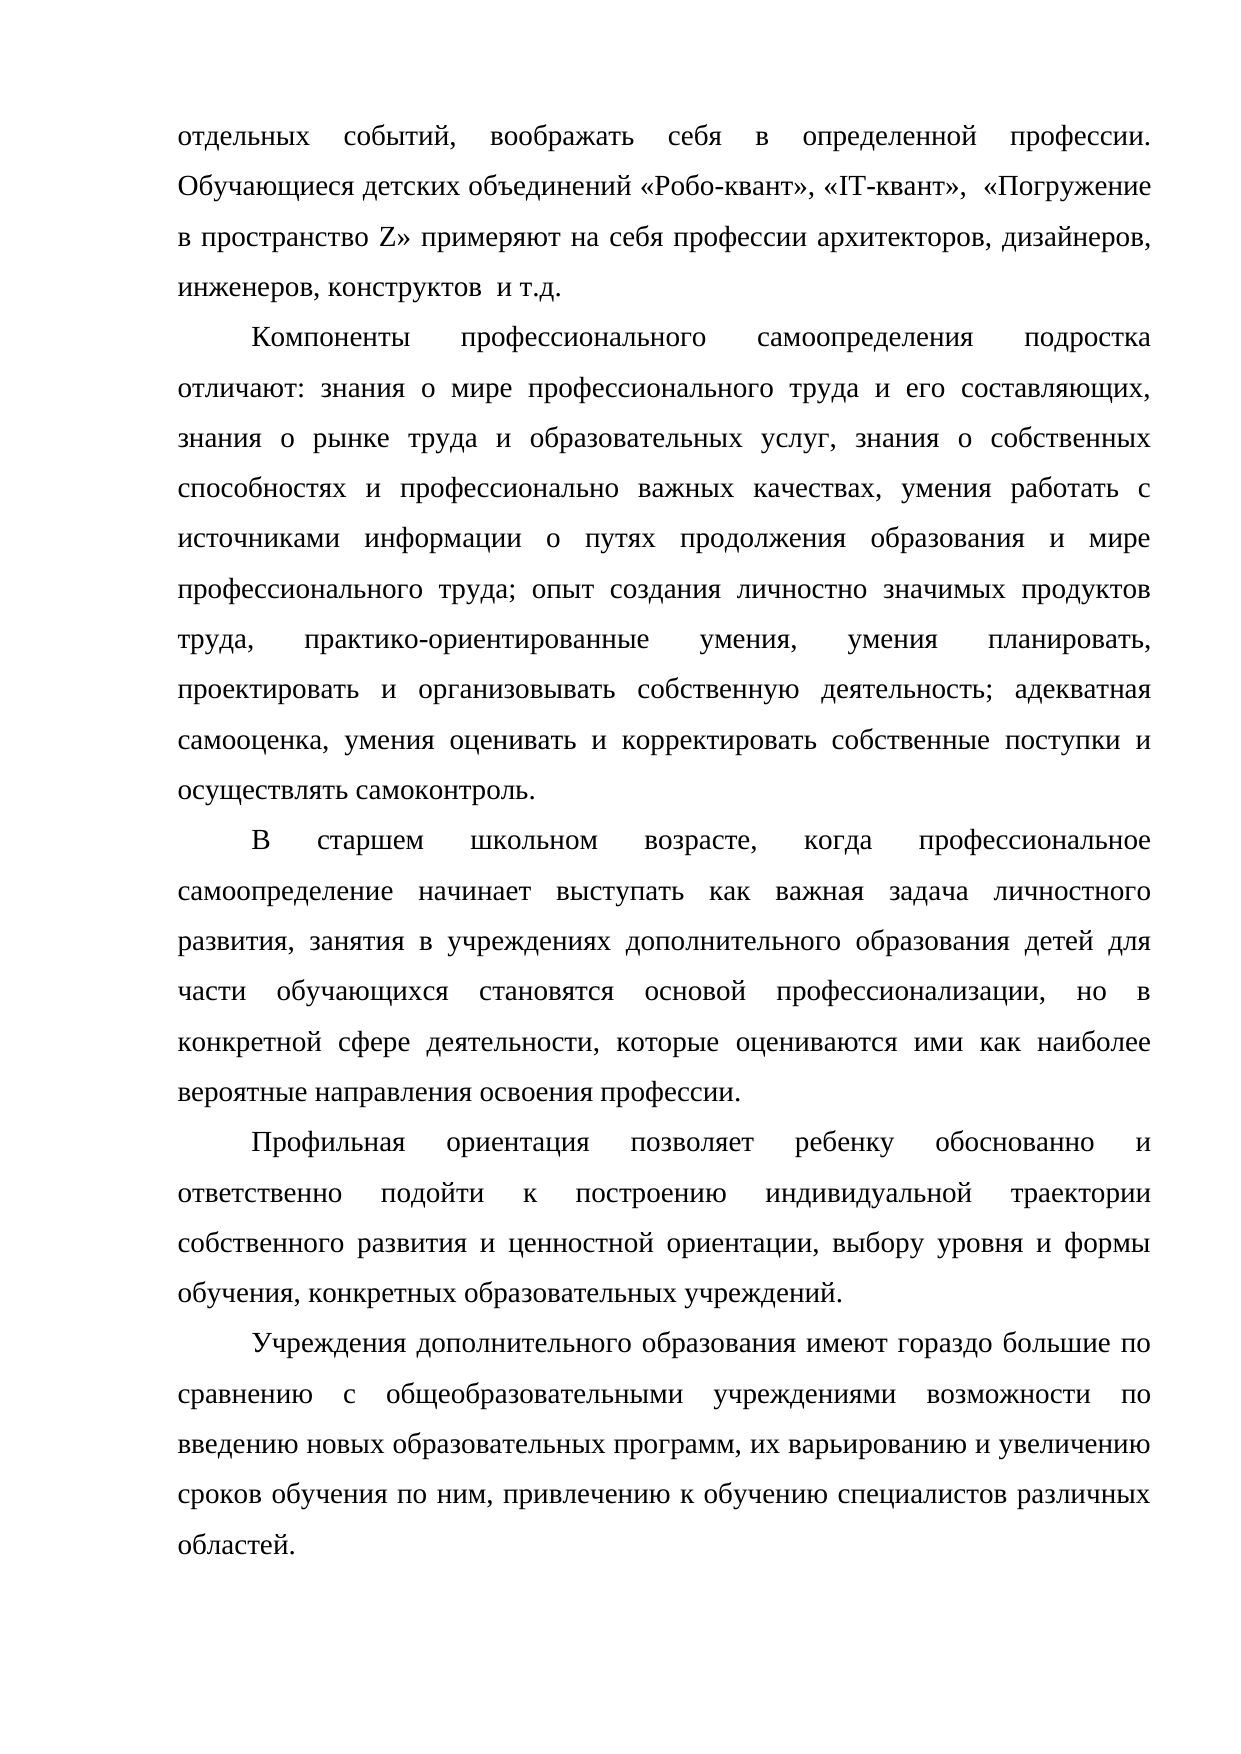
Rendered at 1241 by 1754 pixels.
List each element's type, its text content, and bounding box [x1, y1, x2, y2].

text В старшем школьном возрасте, когда профессиональное самоопределение начинает выступать как важная задача личностного развития, занятия в учреждениях дополнительного образования детей для части обучающихся становятся основой профессионализации, но в конкретной сфере деятельности, которые оцениваются ими как наиболее вероятные направления освоения профессии. [177, 822, 1152, 1108]
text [177, 118, 1152, 303]
text Учреждения дополнительного образования имеют гораздо большие по сравнению с общеобразовательными учреждениями возможности по введению новых образовательных программ, их варьированию и увеличению сроков обучения по ним, привлечению к обучению специалистов различных областей. [177, 1326, 1152, 1560]
text Компоненты профессионального самоопределения подростка отличают: знания о мире профессионального труда и его составляющих, знания о рынке труда и образовательных услуг, знания о собственных способностях и профессионально важных качествах, умения работать с источниками информации о путях продолжения образования и мире профессионального труда; опыт создания личностно значимых продуктов труда, практико-ориентированные умения, умения планировать, проектировать и организовывать собственную деятельность; адекватная самооценка, умения оценивать и корректировать собственные поступки и осуществлять самоконтроль. [177, 319, 1152, 806]
text Профильная ориентация позволяет ребенку обоснованно и ответственно подойти к построению индивидуальной траектории собственного развития и ценностной ориентации, выбору уровня и формы обучения, конкретных образовательных учреждений. [177, 1124, 1152, 1309]
